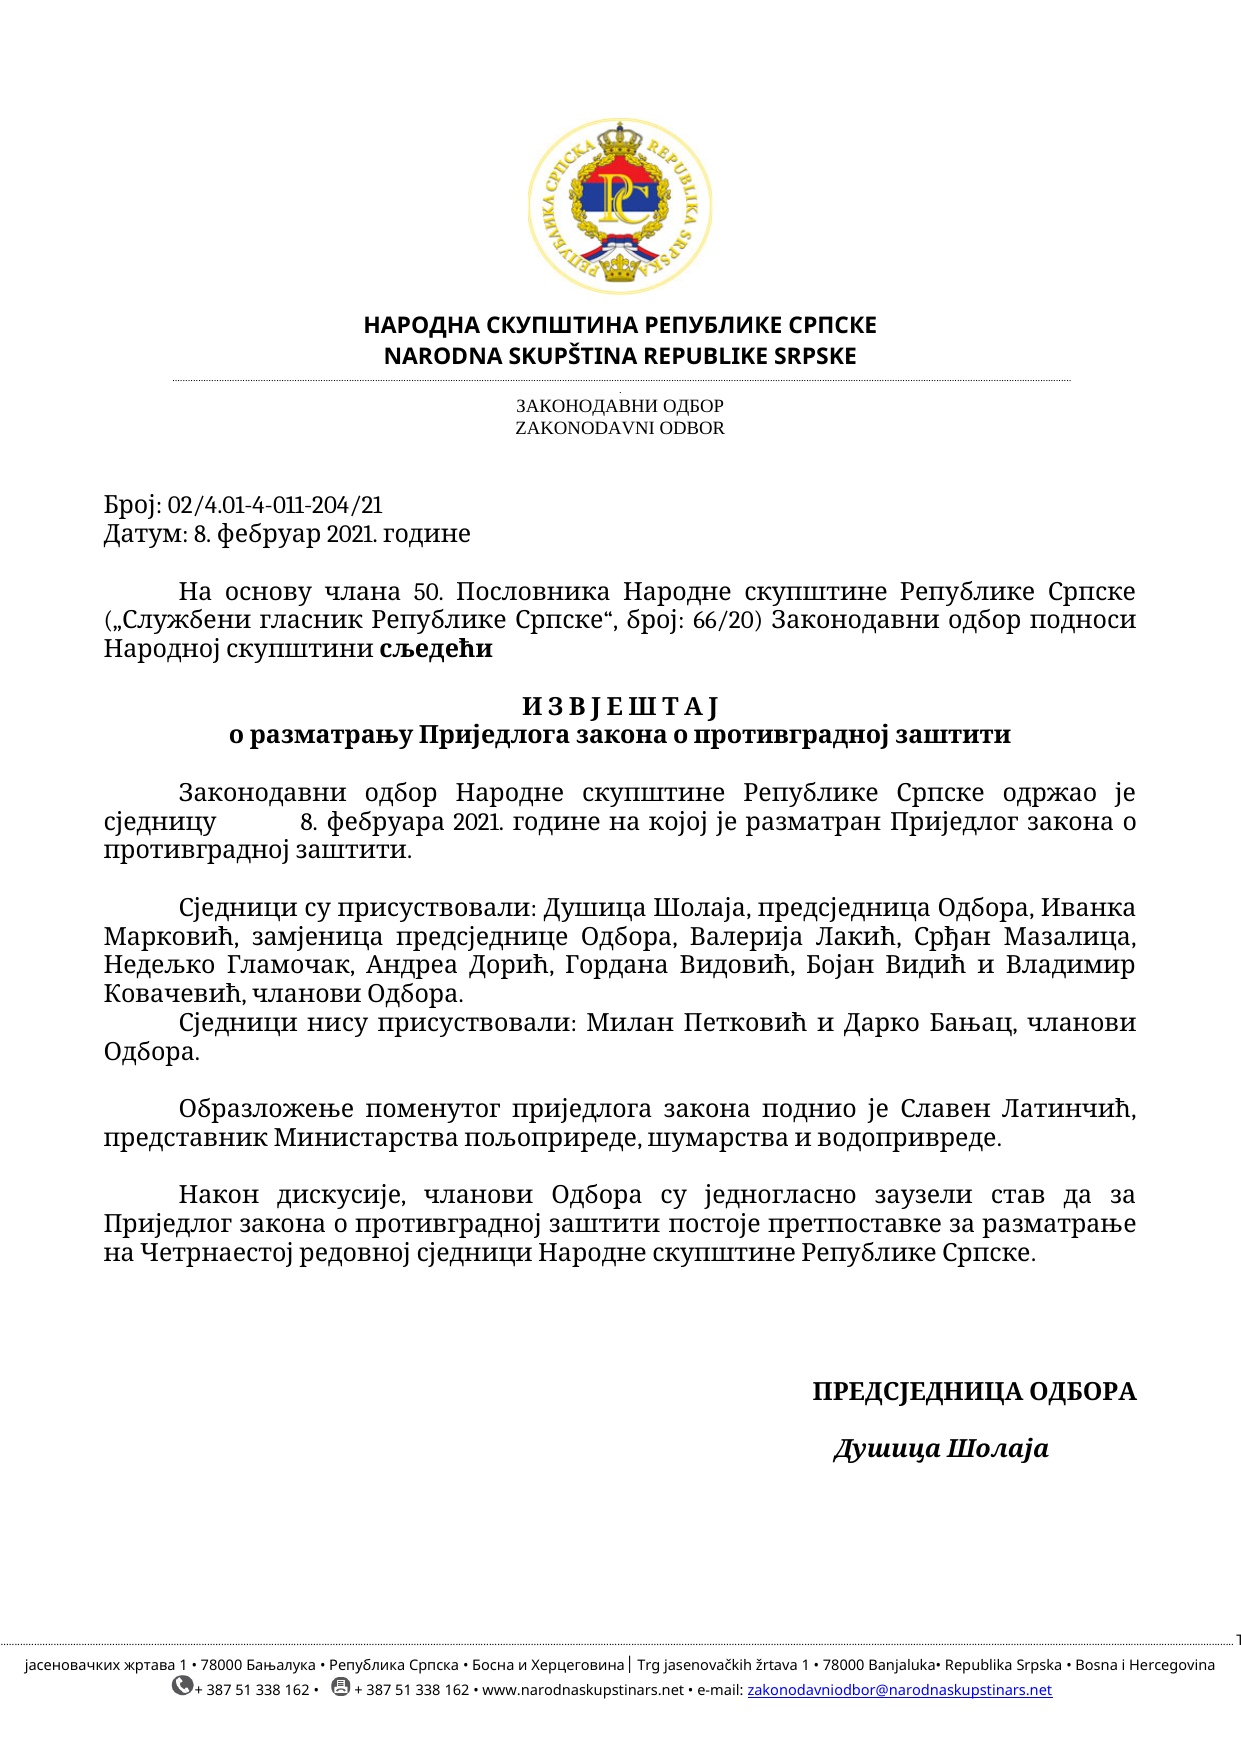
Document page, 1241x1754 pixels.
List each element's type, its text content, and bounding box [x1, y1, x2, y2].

text Сједници нису присуствовали: Милан Петковић и Дарко Бањац, чланови Одбора. [103, 1009, 1137, 1066]
text Законодавни одбор Народне скупштине Републике Српске одржао је сједницу 8. фебруара 2021. године на којој је разматран Приједлог закона о противградној заштити. [103, 779, 1137, 865]
text Сједници су присуствовали: Душица Шолаја, предсједница Одбора, Иванка Марковић, замјеница предсједнице Одбора, Валерија Лакић, Срђан Мазалица, Недељко Гламочак, Андреа Дорић, Гордана Видовић, Бојан Видић и Владимир Ковачевић, чланови Одбора. [103, 894, 1137, 1009]
text Након дискусије, чланови Одбора су једногласно заузели став да за Приједлог закона о противградној заштити постоје претпоставке за разматрање на Четрнаестој редовној сједници Народне скупштине Републике Српске. [103, 1181, 1137, 1267]
text Душица Шолаја [103, 1435, 1137, 1464]
text о разматрању Приједлога закона о противградној заштити [103, 721, 1137, 750]
text Број: 02/4.01-4-011-204/21 [103, 491, 1137, 520]
text Образложење поменутог приједлога закона поднио је Славен Латинчић, представник Министарства пољоприреде, шумарства и водопривреде. [103, 1095, 1137, 1152]
text На основу члана 50. Пословника Народне скупштине Републике Српске („Службени гласник Републике Српске“, број: 66/20) Законодавни одбор подноси Народној скупштини сљедећи [103, 577, 1137, 664]
text Датум: 8. фебруар 2021. године [103, 520, 1137, 549]
text ПРЕДСЈЕДНИЦА ОДБОРА [103, 1378, 1137, 1407]
text И З В Ј Е Ш Т А Ј [103, 692, 1137, 721]
